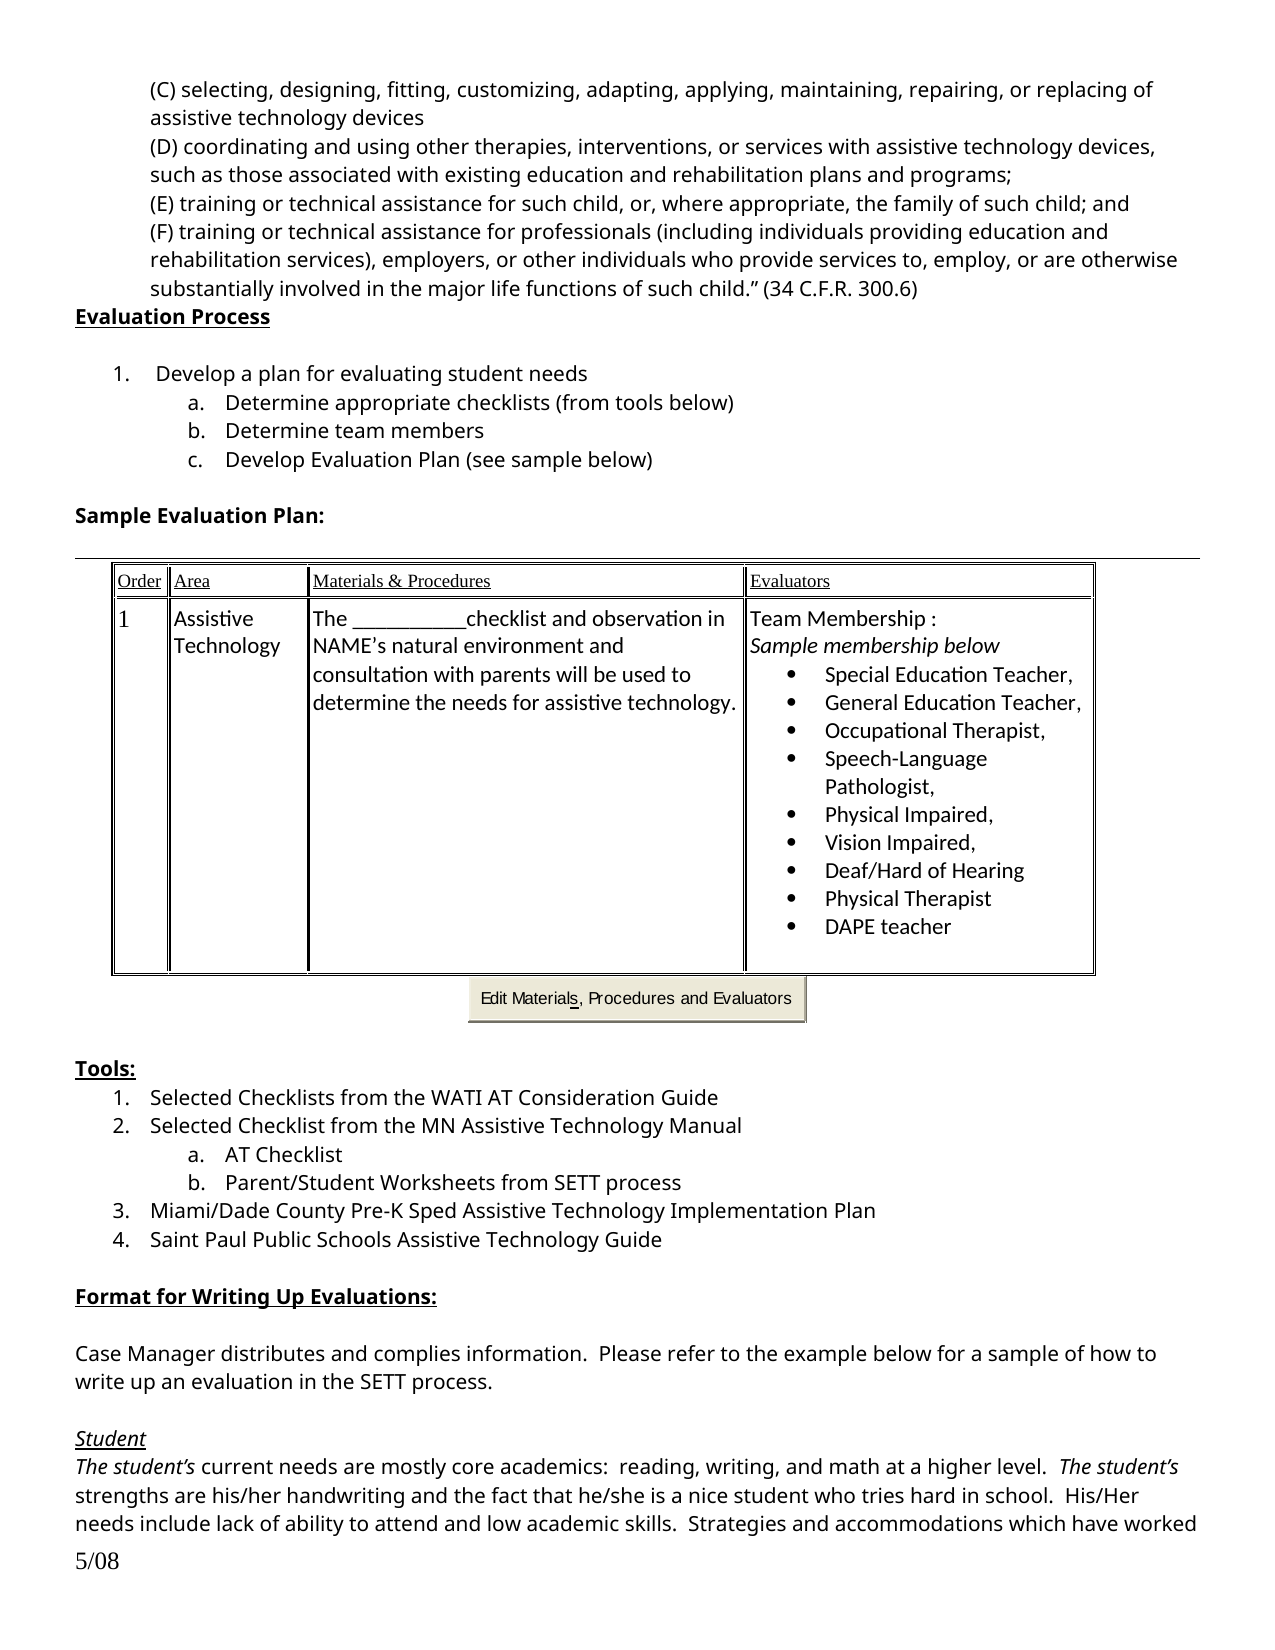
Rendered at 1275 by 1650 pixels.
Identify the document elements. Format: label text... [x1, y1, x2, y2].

list Develop Evaluation Plan (see sample below) [187, 445, 1200, 473]
list Selected Checklist from the MN Assistive Technology Manual [112, 1111, 1200, 1140]
list Parent/Student Worksheets from SETT process [187, 1168, 1200, 1197]
list AT Checklist [187, 1140, 1200, 1168]
text Tools: [75, 1054, 1200, 1083]
list Selected Checklists from the WATI AT Consideration Guide [112, 1083, 1200, 1111]
list Determine team members [187, 416, 1200, 445]
text Evaluation Process [75, 302, 1200, 331]
list Determine appropriate checklists (from tools below) [187, 388, 1200, 416]
table_header Bottom of Form [107, 559, 1168, 1026]
text (F) training or technical assistance for professionals (including individuals providing education and rehabilitation services), employers, or other individuals who provide services to, employ, or are otherwise substantially involved in the major life functions of such child.” (34 C.F.R. 300.6) [150, 217, 1200, 302]
text Format for Writing Up Evaluations: [75, 1282, 1200, 1310]
text (E) training or technical assistance for such child, or, where appropriate, the family of such child; and [150, 189, 1200, 217]
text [75, 1452, 1200, 1538]
text Sample Evaluation Plan: [75, 502, 1200, 530]
list Miami/Dade County Pre-K Sped Assistive Technology Implementation Plan [112, 1197, 1200, 1225]
list Saint Paul Public Schools Assistive Technology Guide [112, 1225, 1200, 1253]
text Case Manager distributes and complies information. Please refer to the example below for a sample of how to write up an evaluation in the SETT process. [75, 1339, 1200, 1396]
list Develop a plan for evaluating student needs [112, 359, 1200, 388]
text Student [75, 1424, 1200, 1452]
text (C) selecting, designing, fitting, customizing, adapting, applying, maintaining, repairing, or replacing of assistive technology devices [150, 75, 1200, 132]
text (D) coordinating and using other therapies, interventions, or services with assistive technology devices, such as those associated with existing education and rehabilitation plans and programs; [150, 132, 1200, 189]
